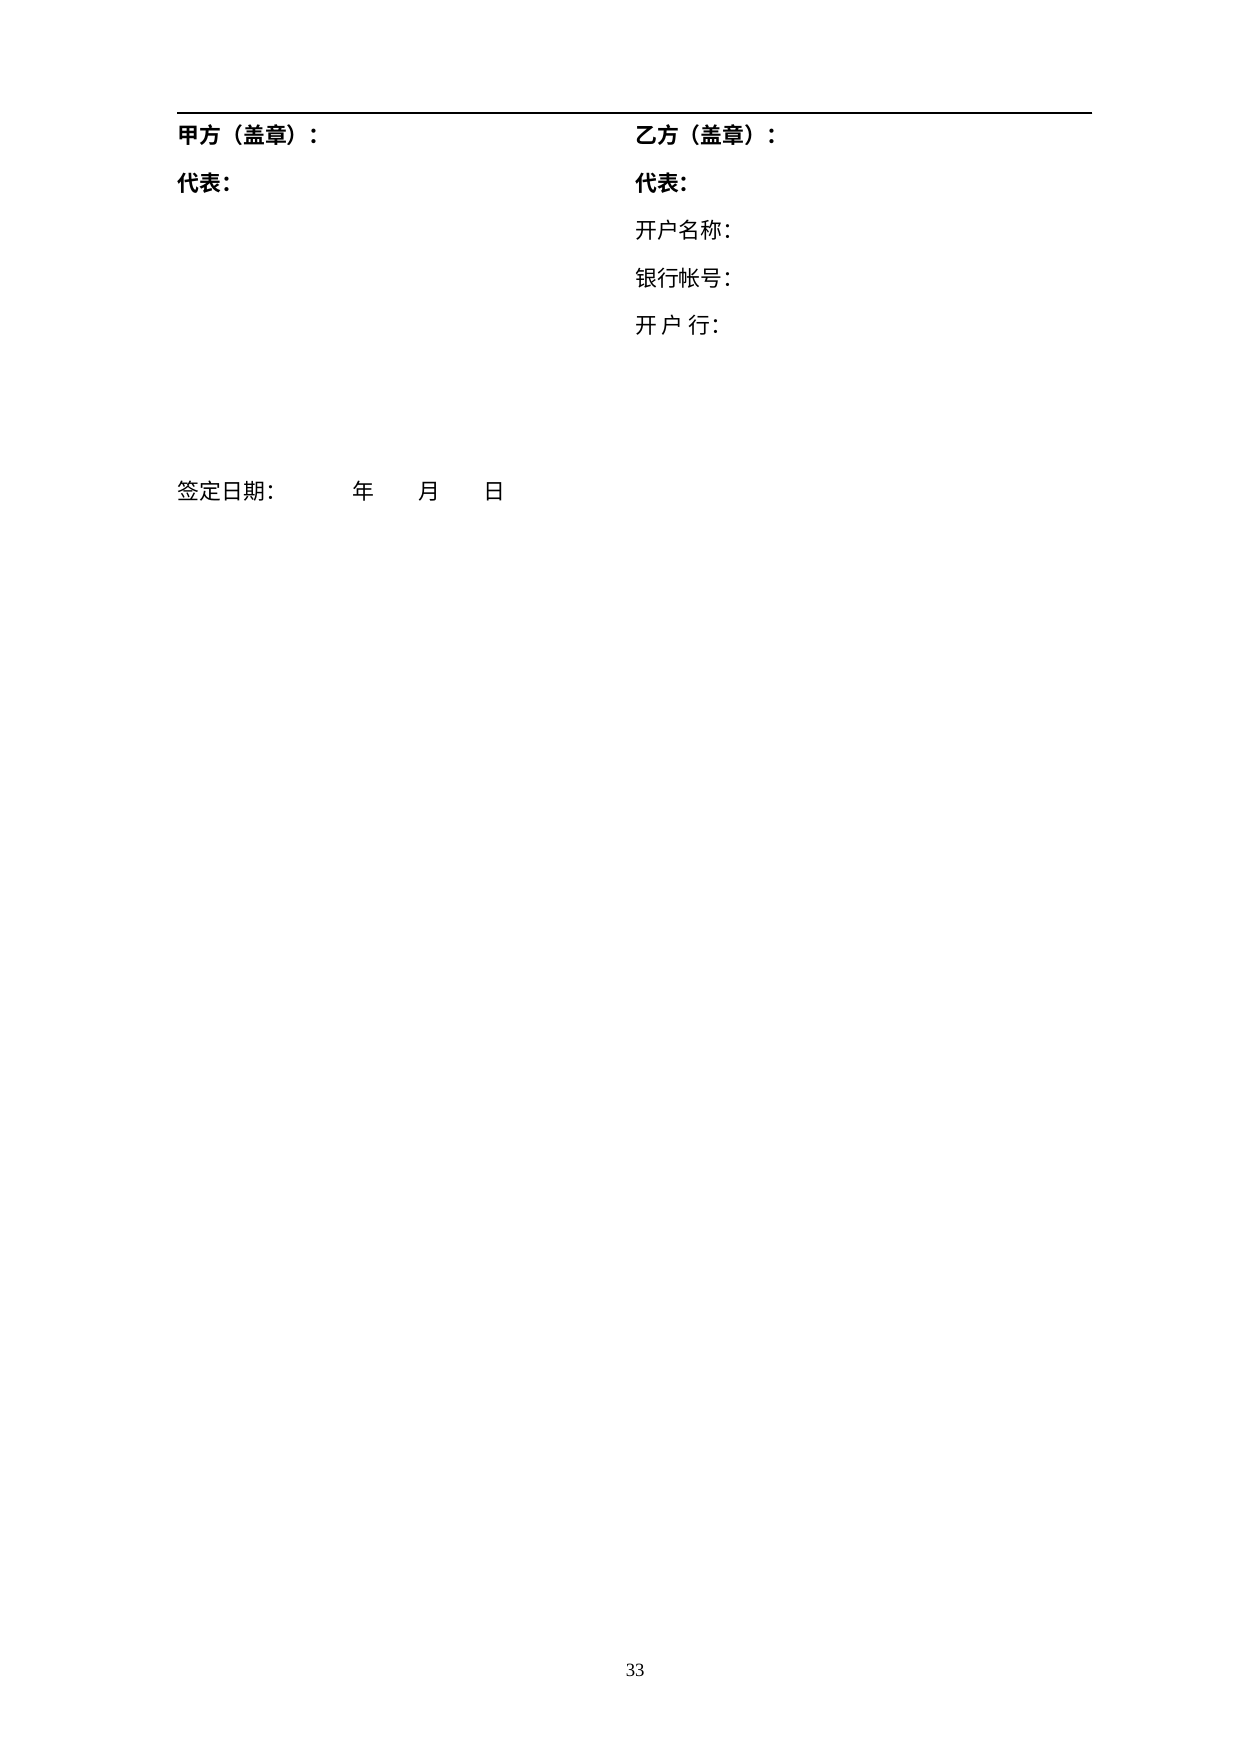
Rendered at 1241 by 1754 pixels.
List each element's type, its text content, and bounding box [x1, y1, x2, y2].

text 代表： 代表： [177, 166, 1092, 197]
text 开 户 行： [177, 308, 1092, 340]
text 银行帐号： [177, 261, 1092, 292]
text 签定日期： 年 月 日附件1：项目需求书（（简化版），详见采购文件） [177, 451, 1092, 512]
text 甲方（盖章）： 乙方（盖章）： [177, 118, 1092, 150]
text 开户名称： [177, 213, 1092, 245]
